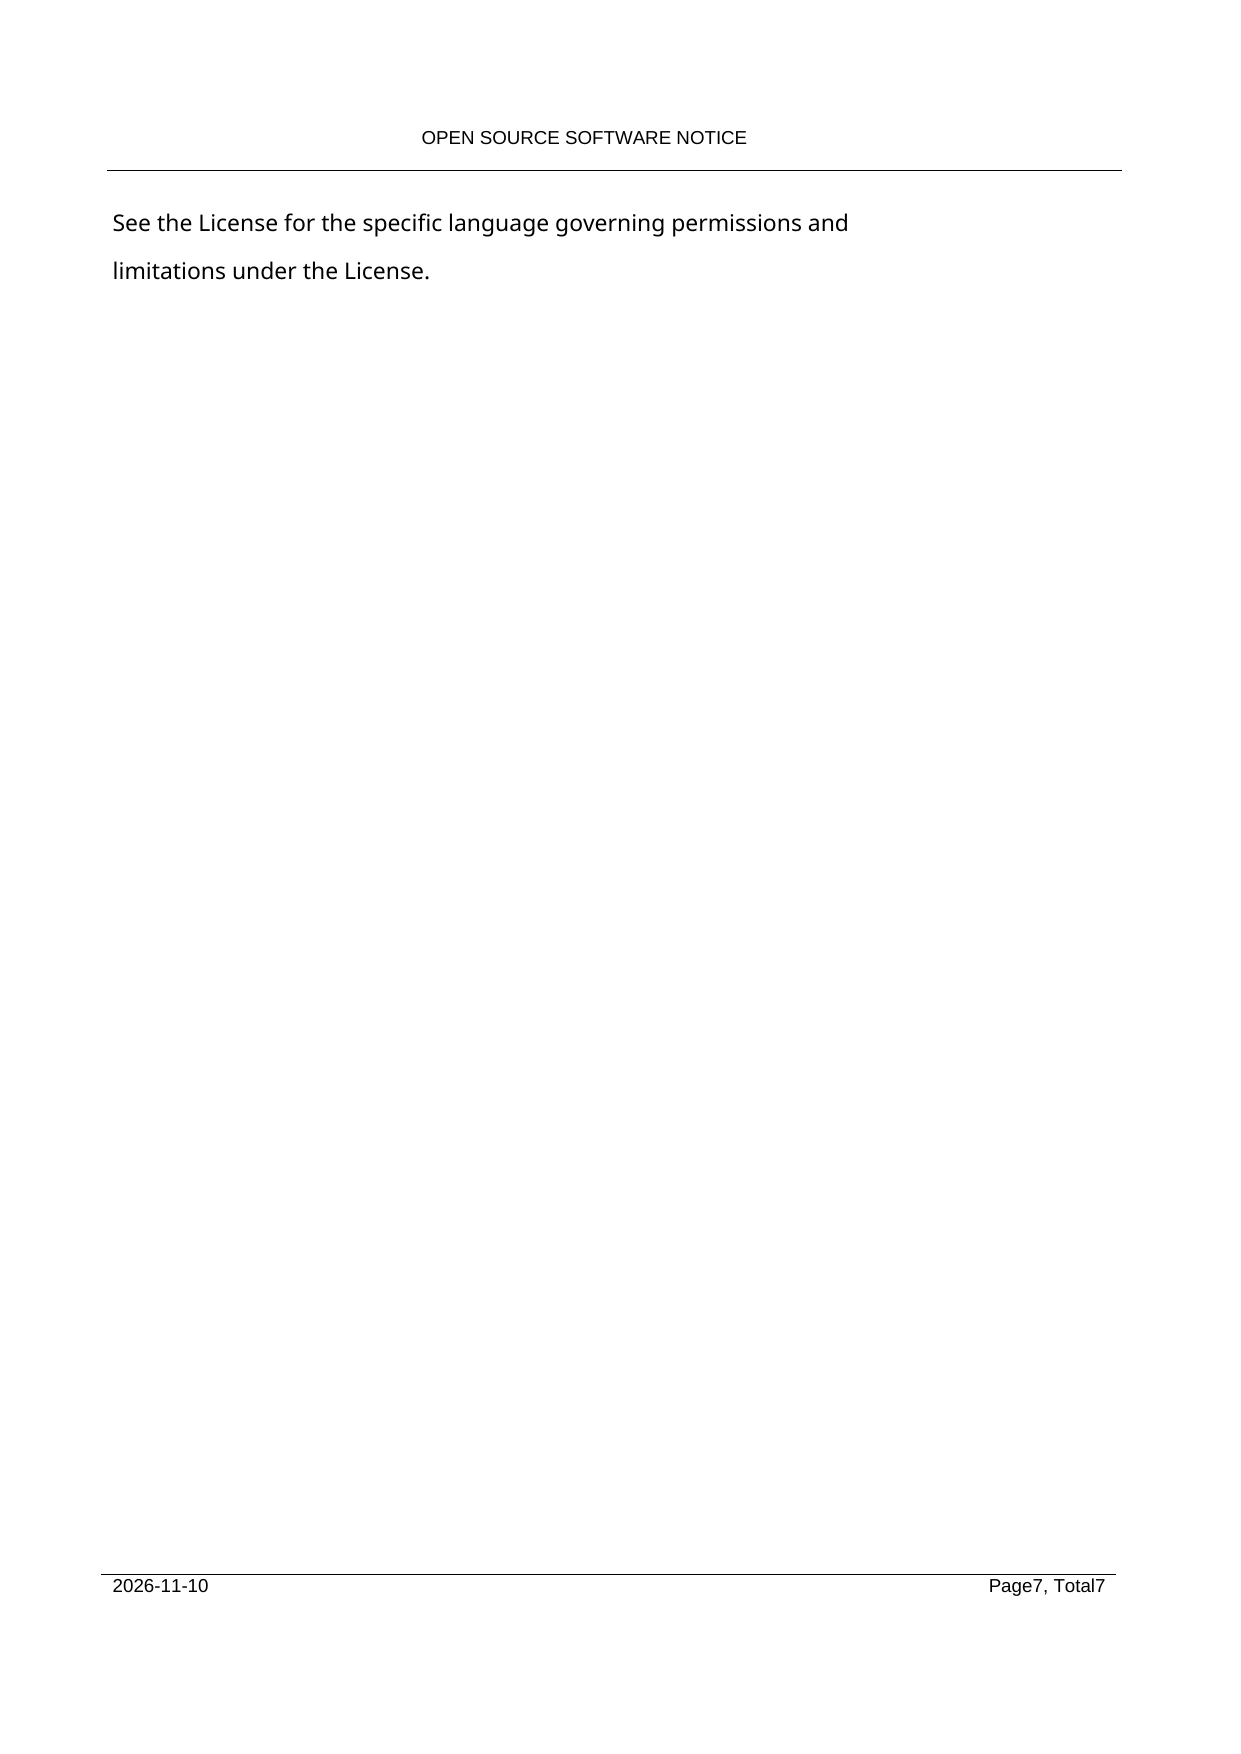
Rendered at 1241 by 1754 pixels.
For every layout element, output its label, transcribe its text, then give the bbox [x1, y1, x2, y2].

text limitations under the License. [112, 254, 1128, 287]
text See the License for the specific language governing permissions and [112, 206, 1128, 239]
